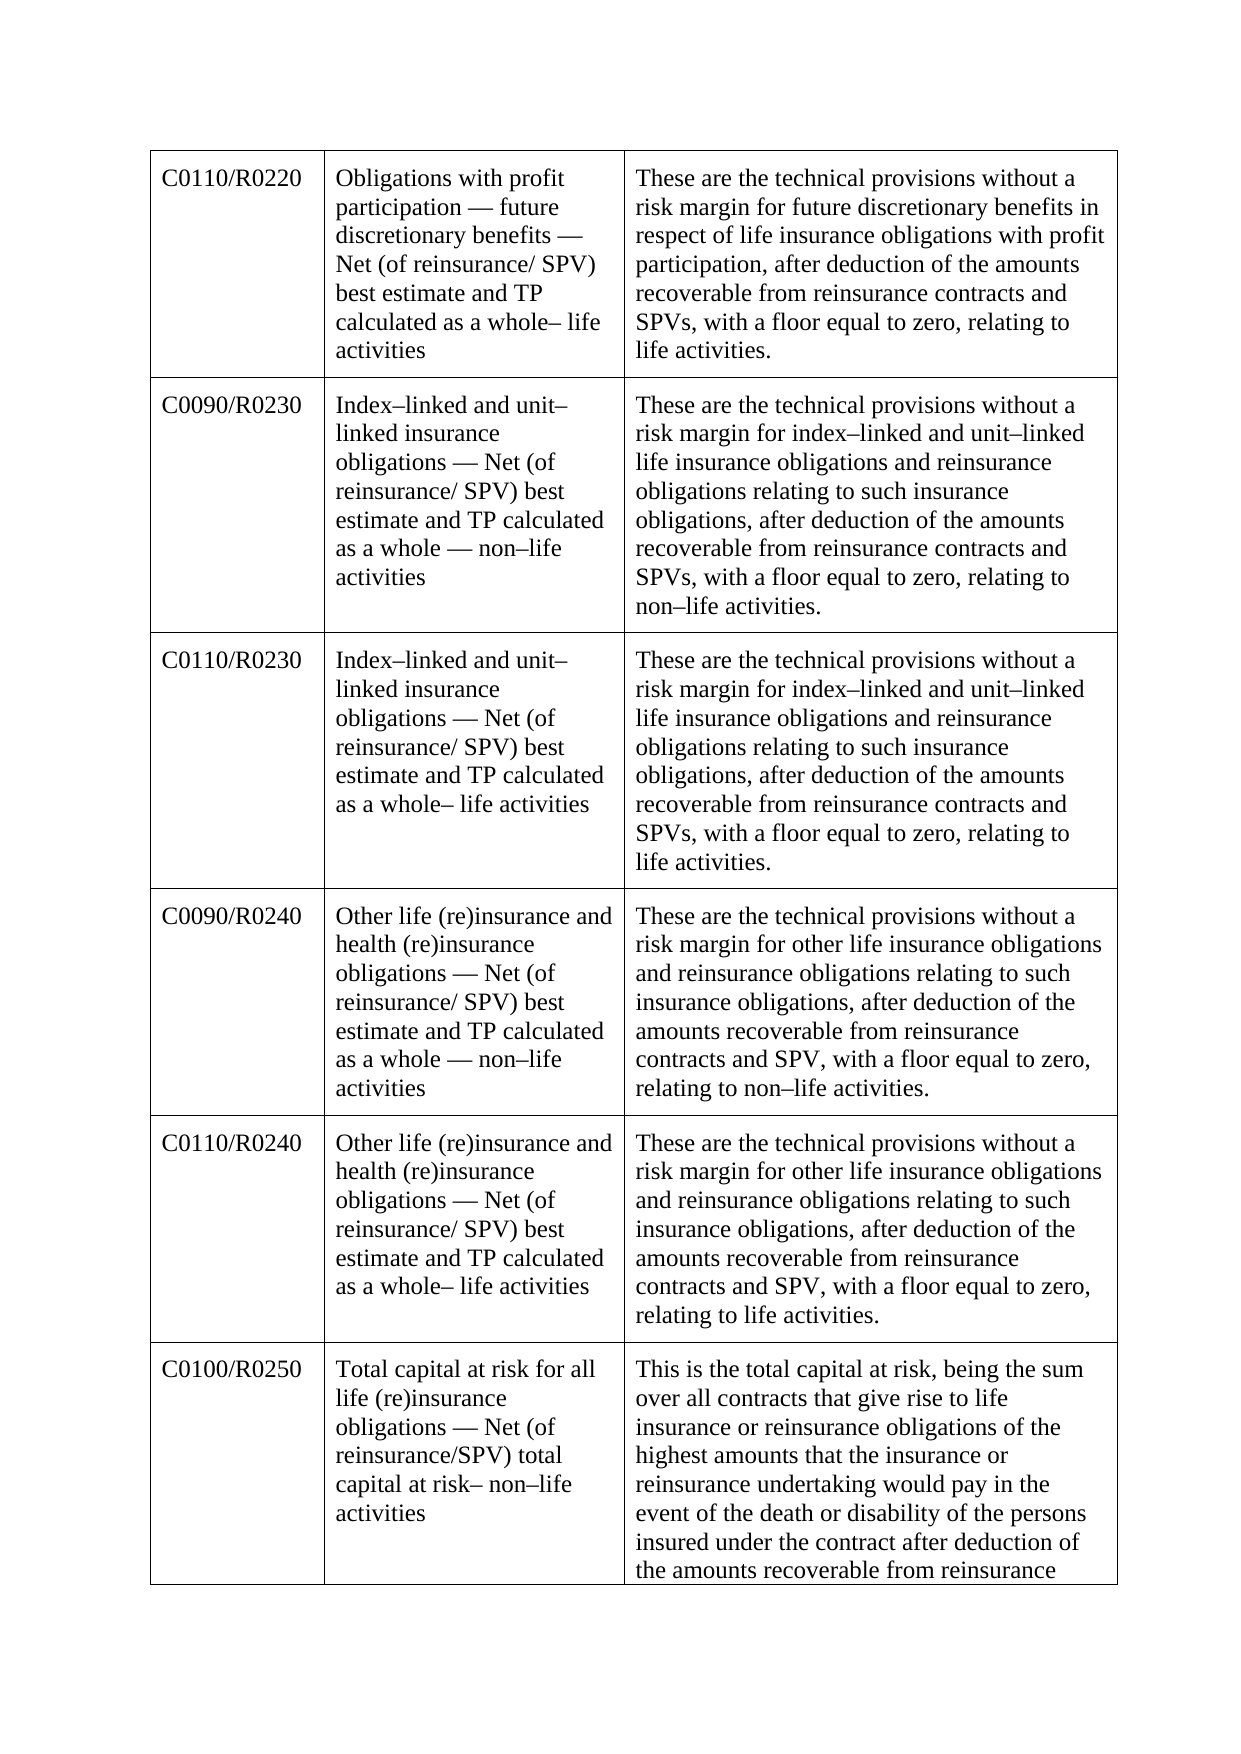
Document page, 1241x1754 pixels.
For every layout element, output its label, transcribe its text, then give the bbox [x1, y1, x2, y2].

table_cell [325, 1343, 624, 1584]
table_cell C0110/R0220 [151, 151, 324, 377]
table_cell C0110/R0240 [151, 1116, 324, 1341]
table_cell These are the technical provisions without a risk margin for index–linked and unit–linked life insurance obligations and reinsurance obligations relating to such insurance obligations, after deduction of the amounts recoverable from reinsurance contracts and SPVs, with a floor equal to zero, relating to life activities. [625, 633, 1117, 888]
table_cell C0090/R0240 [151, 889, 324, 1114]
table_cell Other life (re)insurance and health (re)insurance obligations — Net (of reinsurance/ SPV) best estimate and TP calculated as a whole– life activities [325, 1116, 624, 1341]
table_cell Index–linked and unit–linked insurance obligations — Net (of reinsurance/ SPV) best estimate and TP calculated as a whole– life activities [325, 633, 624, 888]
table_cell These are the technical provisions without a risk margin for other life insurance obligations and reinsurance obligations relating to such insurance obligations, after deduction of the amounts recoverable from reinsurance contracts and SPV, with a floor equal to zero, relating to non–life activities. [625, 889, 1117, 1114]
table_cell C0100/R0250 [151, 1343, 324, 1584]
table_cell These are the technical provisions without a risk margin for index–linked and unit–linked life insurance obligations and reinsurance obligations relating to such insurance obligations, after deduction of the amounts recoverable from reinsurance contracts and SPVs, with a floor equal to zero, relating to non–life activities. [625, 378, 1117, 632]
table_cell Other life (re)insurance and health (re)insurance obligations — Net (of reinsurance/ SPV) best estimate and TP calculated as a whole — non–life activities [325, 889, 624, 1114]
table_cell These are the technical provisions without a risk margin for future discretionary benefits in respect of life insurance obligations with profit participation, after deduction of the amounts recoverable from reinsurance contracts and SPVs, with a floor equal to zero, relating to life activities. [625, 151, 1117, 377]
table_cell Obligations with profit participation — future discretionary benefits — Net (of reinsurance/ SPV) best estimate and TP calculated as a whole– life activities [325, 151, 624, 377]
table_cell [625, 1343, 1117, 1584]
table_cell Index–linked and unit–linked insurance obligations — Net (of reinsurance/ SPV) best estimate and TP calculated as a whole — non–life activities [325, 378, 624, 632]
table_cell C0090/R0230 [151, 378, 324, 632]
table_cell C0110/R0230 [151, 633, 324, 888]
table_cell These are the technical provisions without a risk margin for other life insurance obligations and reinsurance obligations relating to such insurance obligations, after deduction of the amounts recoverable from reinsurance contracts and SPV, with a floor equal to zero, relating to life activities. [625, 1116, 1117, 1341]
